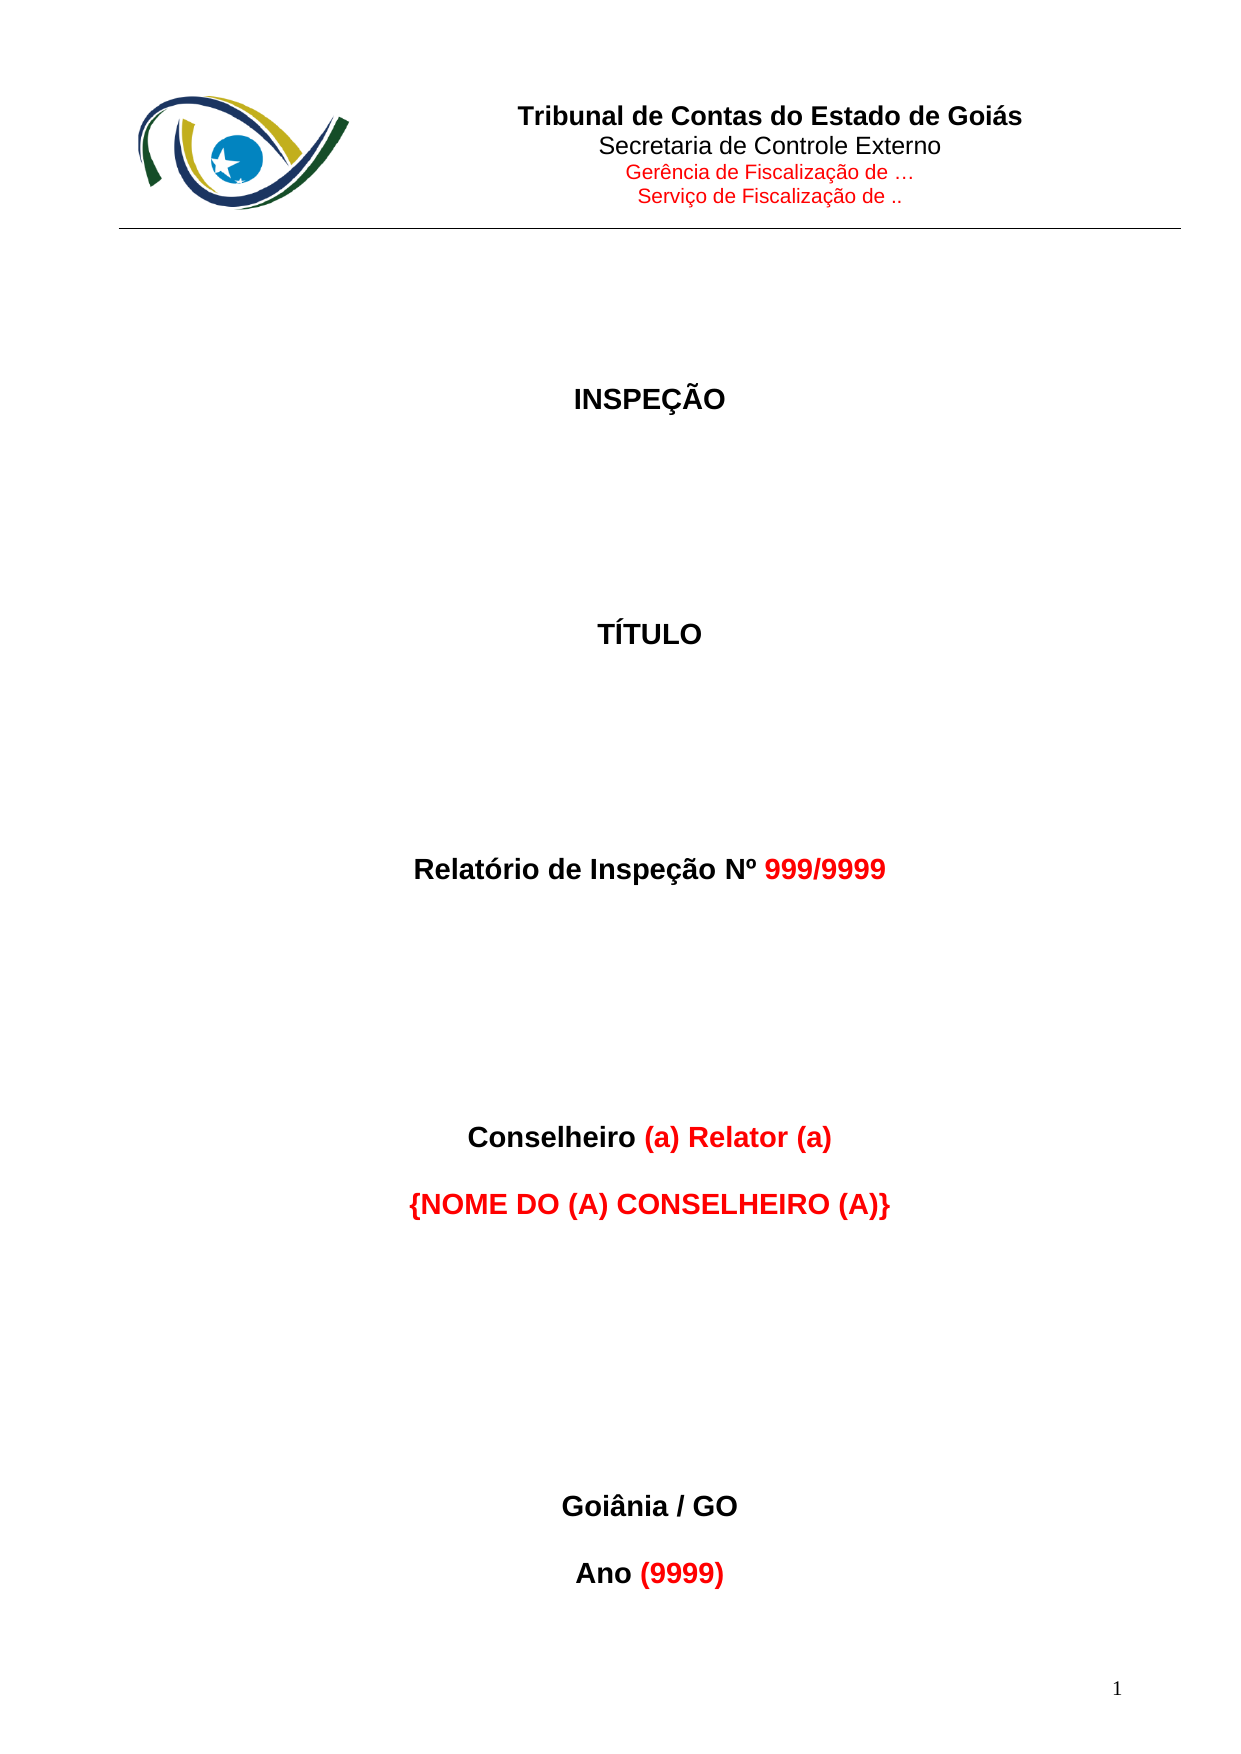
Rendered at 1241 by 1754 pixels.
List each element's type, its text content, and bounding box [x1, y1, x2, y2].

picture [138, 96, 351, 212]
text Goiânia / GO [177, 1489, 1122, 1523]
text {NOME DO (A) CONSELHEIRO (A)} [177, 1187, 1122, 1221]
text Relatório de Inspeção Nº 999/9999 [177, 852, 1122, 885]
text Conselheiro (a) Relator (a) [177, 1120, 1122, 1154]
text INSPEÇÃO [177, 382, 1122, 416]
text TÍTULO [177, 617, 1122, 651]
text Ano (9999) [177, 1556, 1122, 1590]
